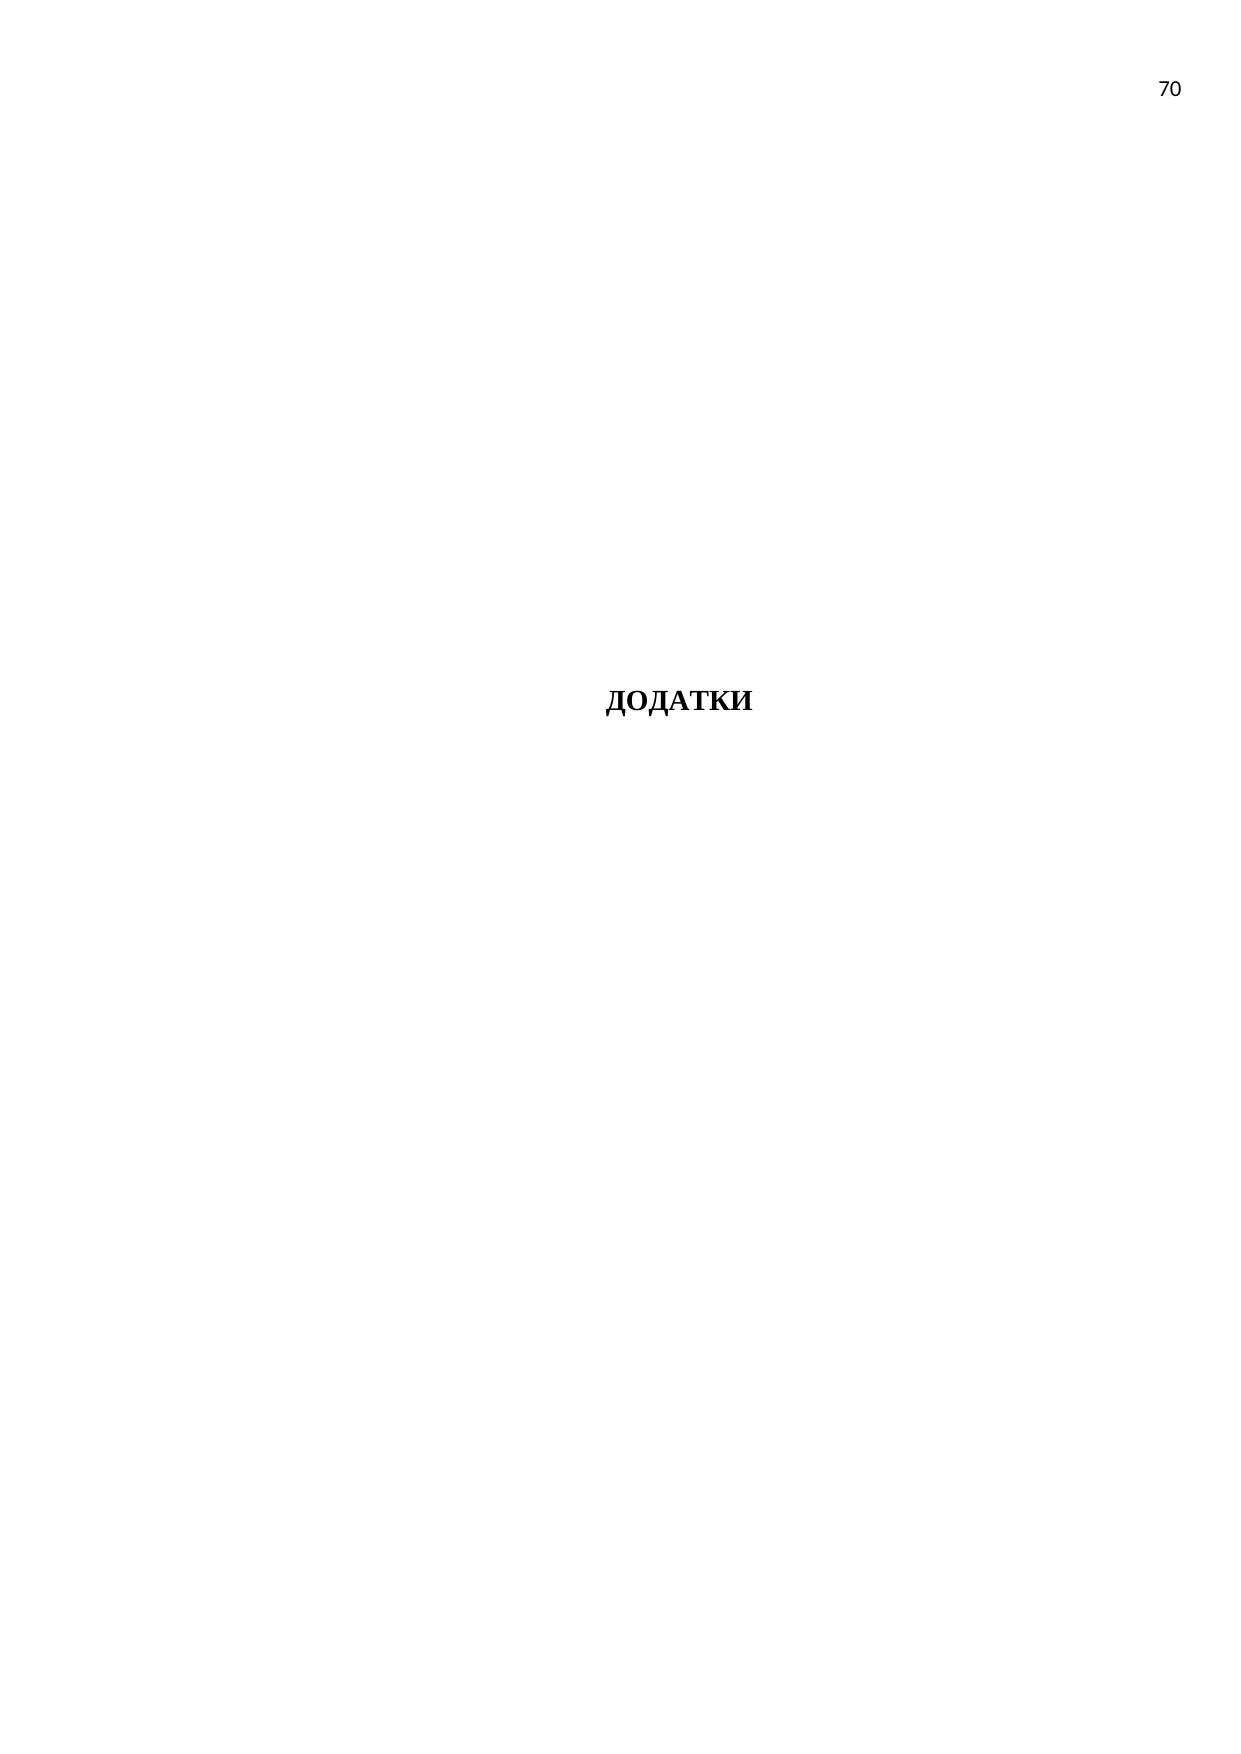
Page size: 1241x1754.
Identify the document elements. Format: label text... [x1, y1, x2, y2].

text ДОДАТКИ [177, 683, 1181, 717]
